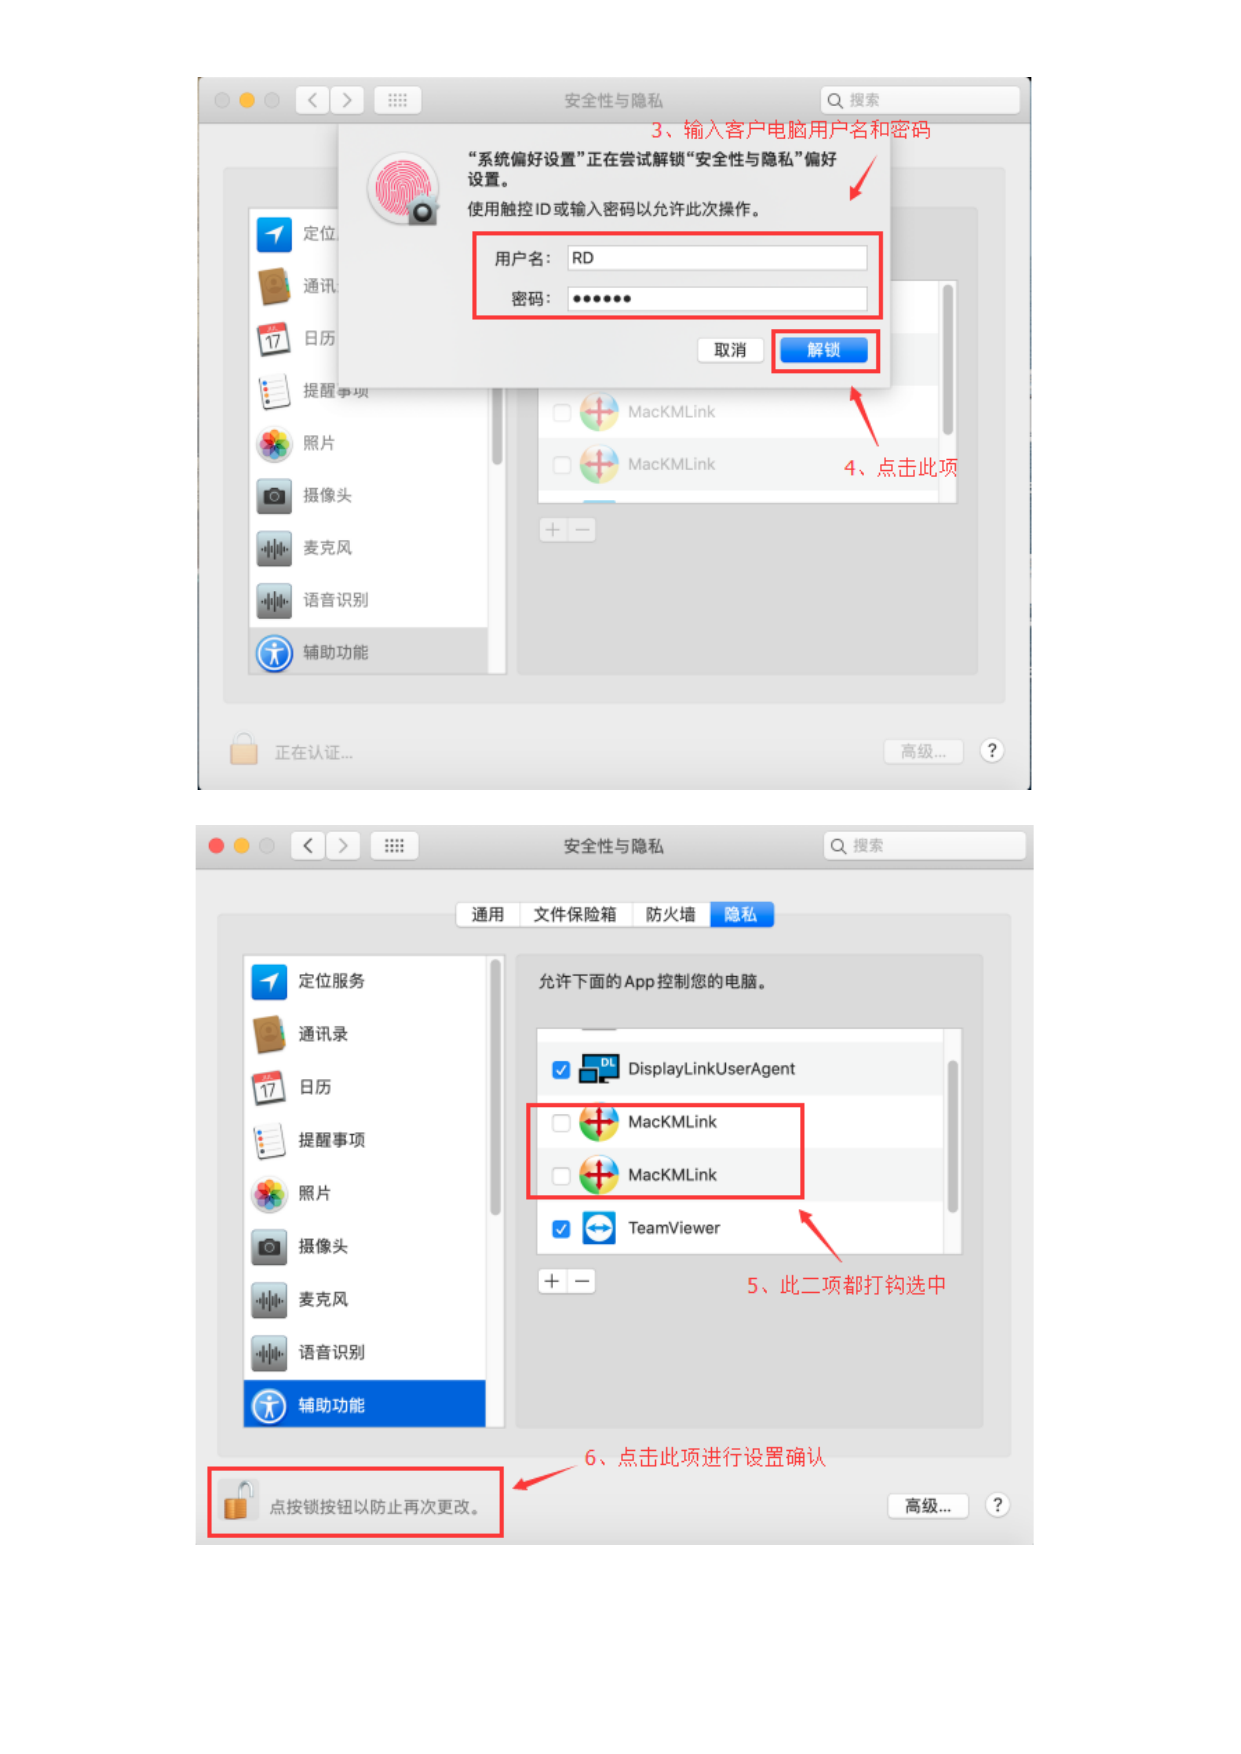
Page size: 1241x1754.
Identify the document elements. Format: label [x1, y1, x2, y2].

picture [197, 77, 1032, 790]
picture [195, 825, 1034, 1545]
